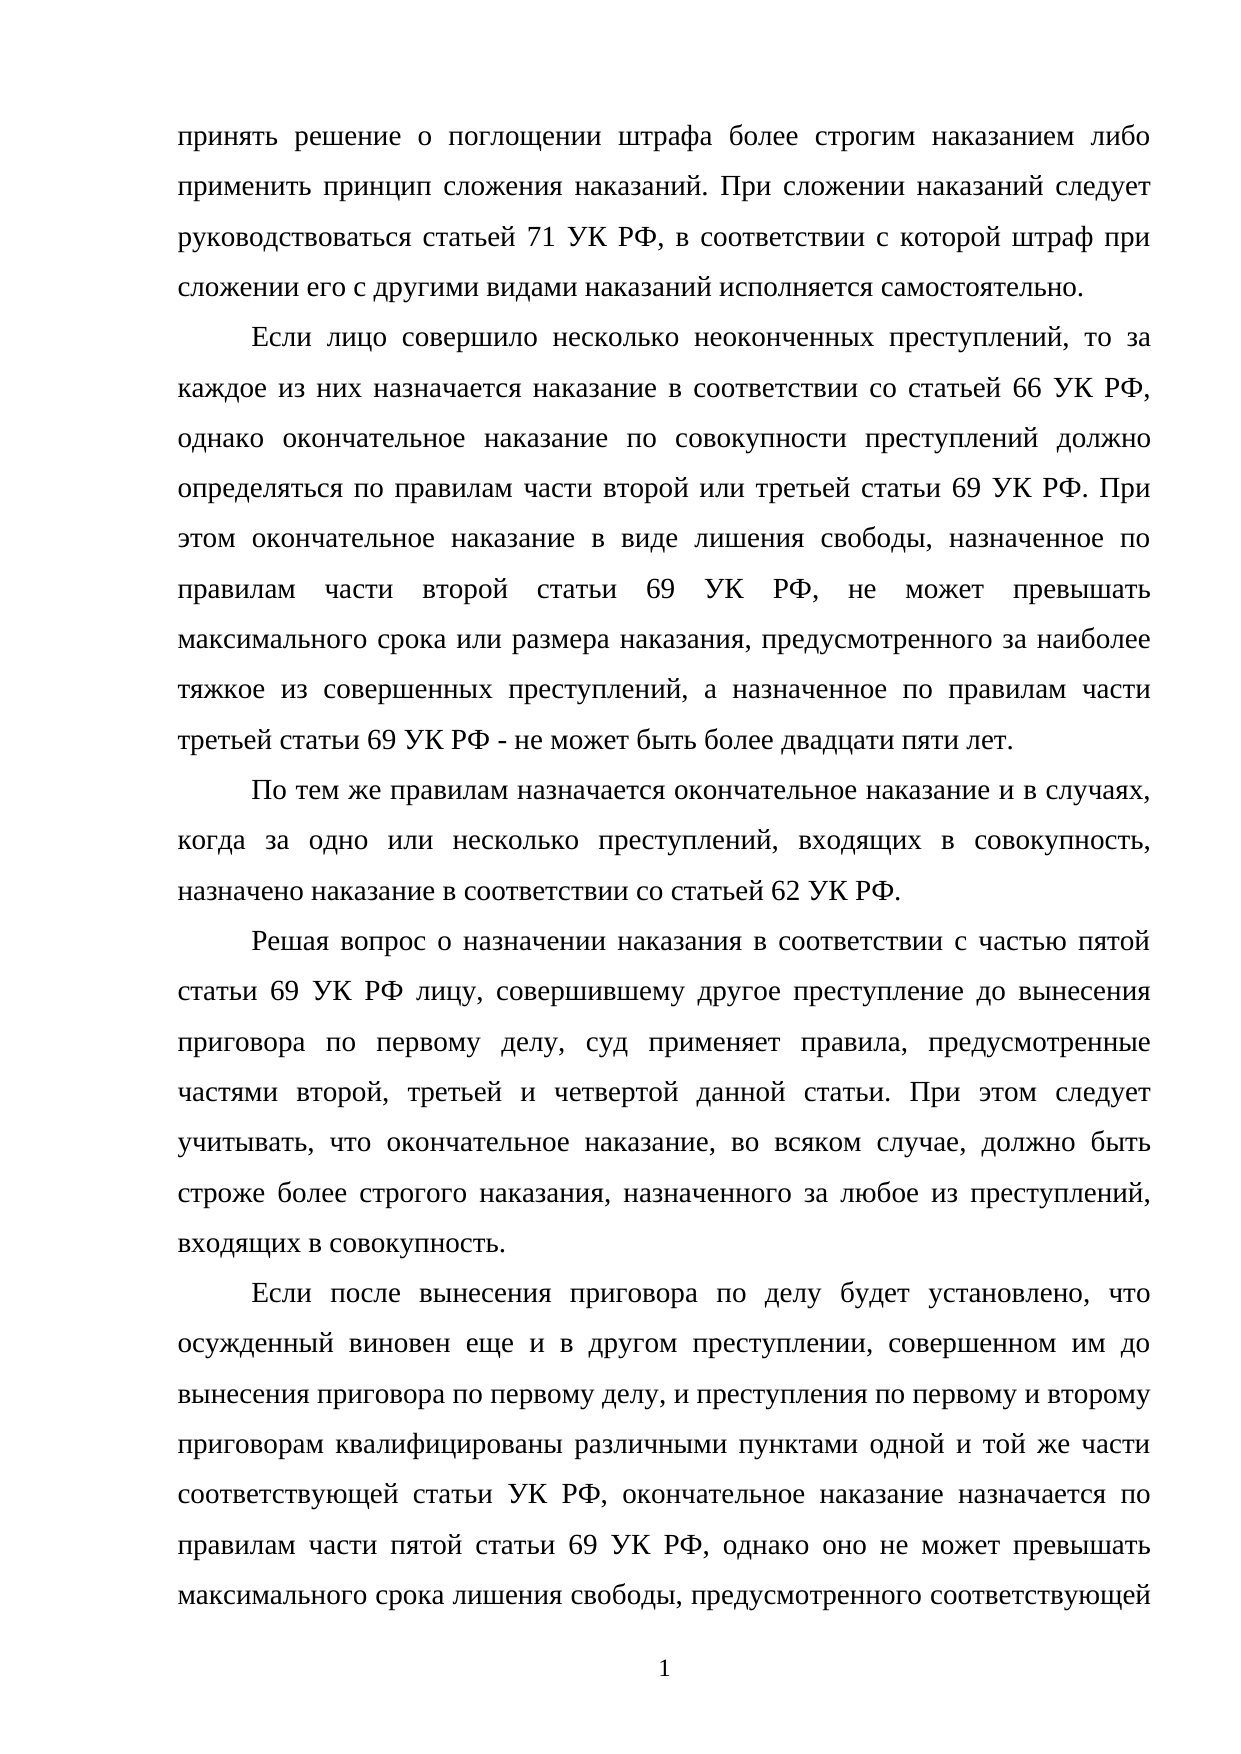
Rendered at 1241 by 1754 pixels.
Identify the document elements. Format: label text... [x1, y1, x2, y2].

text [177, 118, 1152, 303]
text Если лицо совершило несколько неоконченных преступлений, то за каждое из них назначается наказание в соответствии со статьей 66 УК РФ, однако окончательное наказание по совокупности преступлений должно определяться по правилам части второй или третьей статьи 69 УК РФ. При этом окончательное наказание в виде лишения свободы, назначенное по правилам части второй статьи 69 УК РФ, не может превышать максимального срока или размера наказания, предусмотренного за наиболее тяжкое из совершенных преступлений, а назначенное по правилам части третьей статьи 69 УК РФ - не может быть более двадцати пяти лет. [177, 319, 1152, 755]
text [177, 1275, 1152, 1611]
text По тем же правилам назначается окончательное наказание и в случаях, когда за одно или несколько преступлений, входящих в совокупность, назначено наказание в соответствии со статьей 62 УК РФ. [177, 772, 1152, 906]
text Решая вопрос о назначении наказания в соответствии с частью пятой статьи 69 УК РФ лицу, совершившему другое преступление до вынесения приговора по первому делу, суд применяет правила, предусмотренные частями второй, третьей и четвертой данной статьи. При этом следует учитывать, что окончательное наказание, во всяком случае, должно быть строже более строгого наказания, назначенного за любое из преступлений, входящих в совокупность. [177, 923, 1152, 1258]
